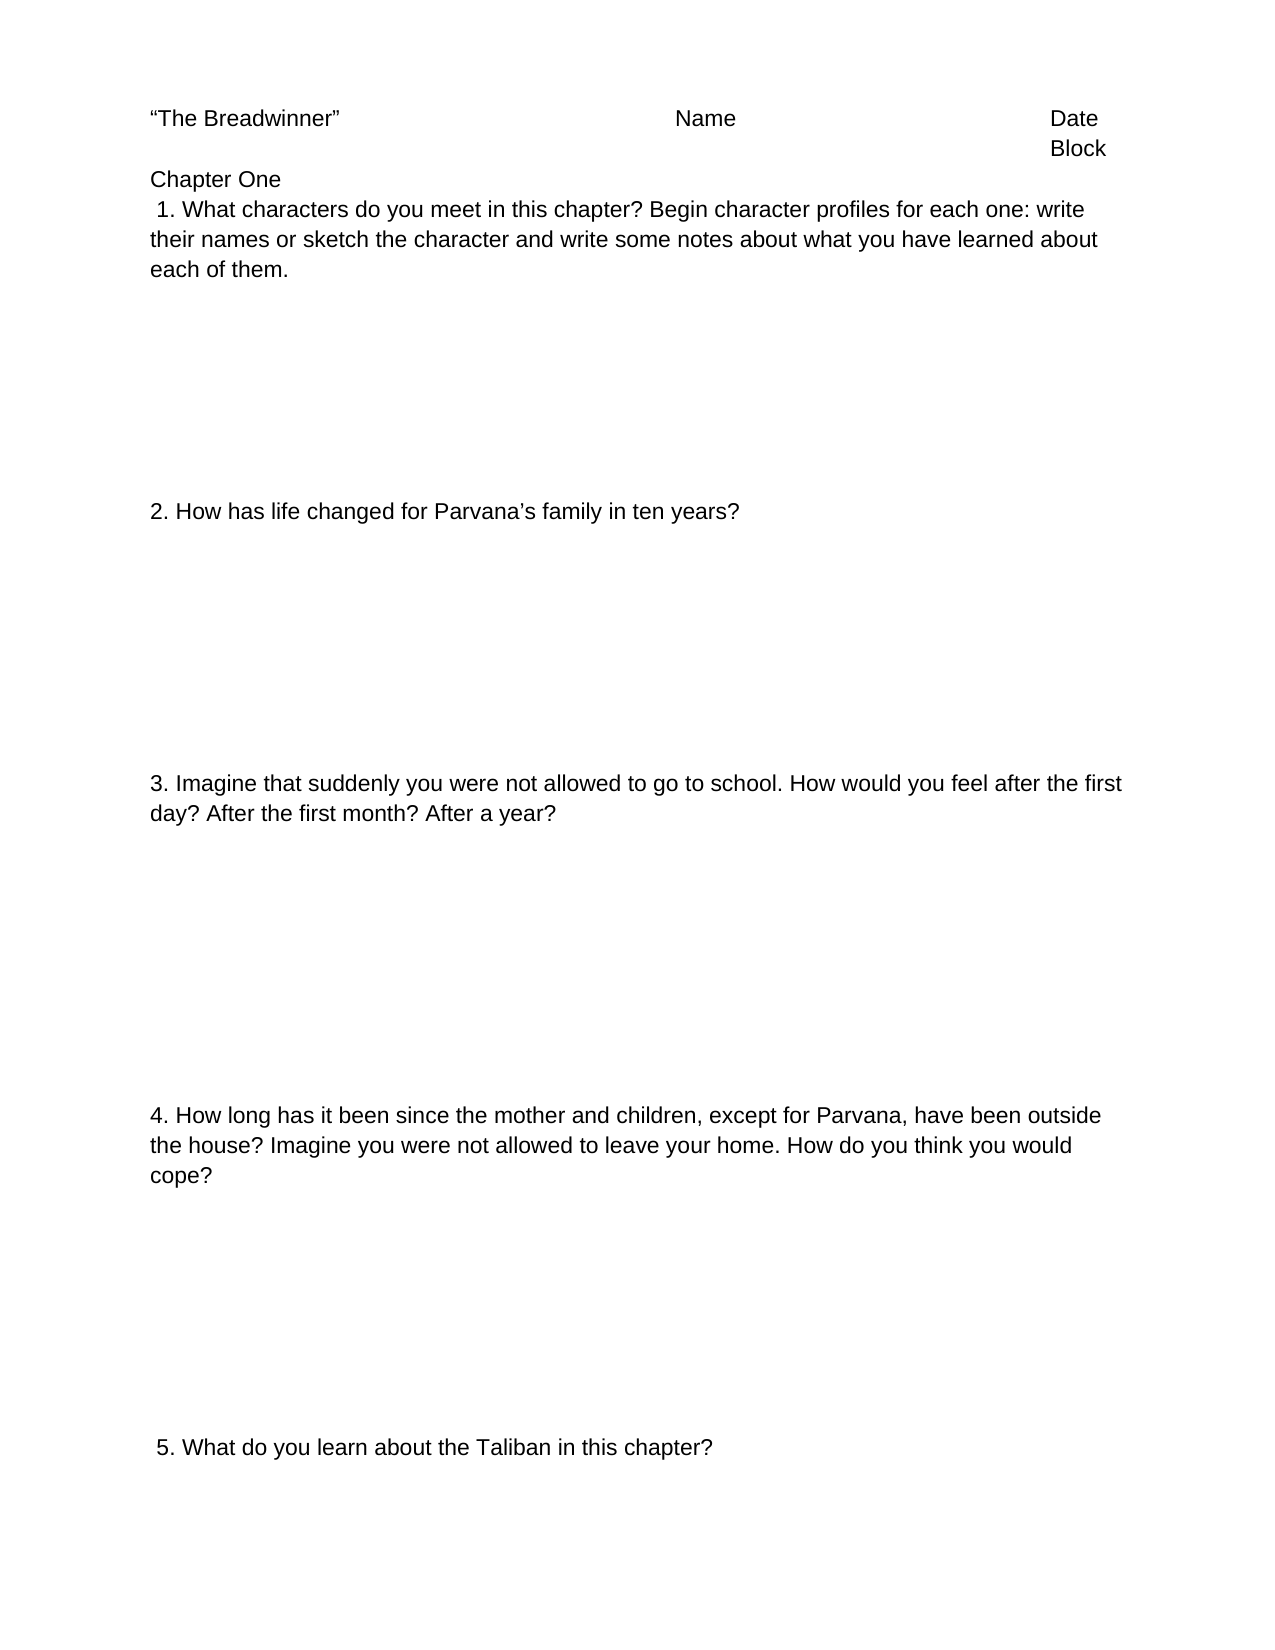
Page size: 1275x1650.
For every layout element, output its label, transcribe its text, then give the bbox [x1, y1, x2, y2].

text 1. What characters do you meet in this chapter? Begin character profiles for each one: write their names or sketch the character and write some notes about what you have learned about each of them. [150, 196, 1125, 283]
text 5. What do you learn about the Taliban in this chapter? [150, 1434, 1125, 1461]
text 4. How long has it been since the mother and children, except for Parvana, have been outside the house? Imagine you were not allowed to leave your home. How do you think you would cope? [150, 1102, 1125, 1189]
text Chapter One [150, 166, 1125, 192]
text 2. How has life changed for Parvana’s family in ten years? [150, 498, 1125, 524]
text 3. Imagine that suddenly you were not allowed to go to school. How would you feel after the first day? After the first month? After a year? [150, 770, 1125, 826]
